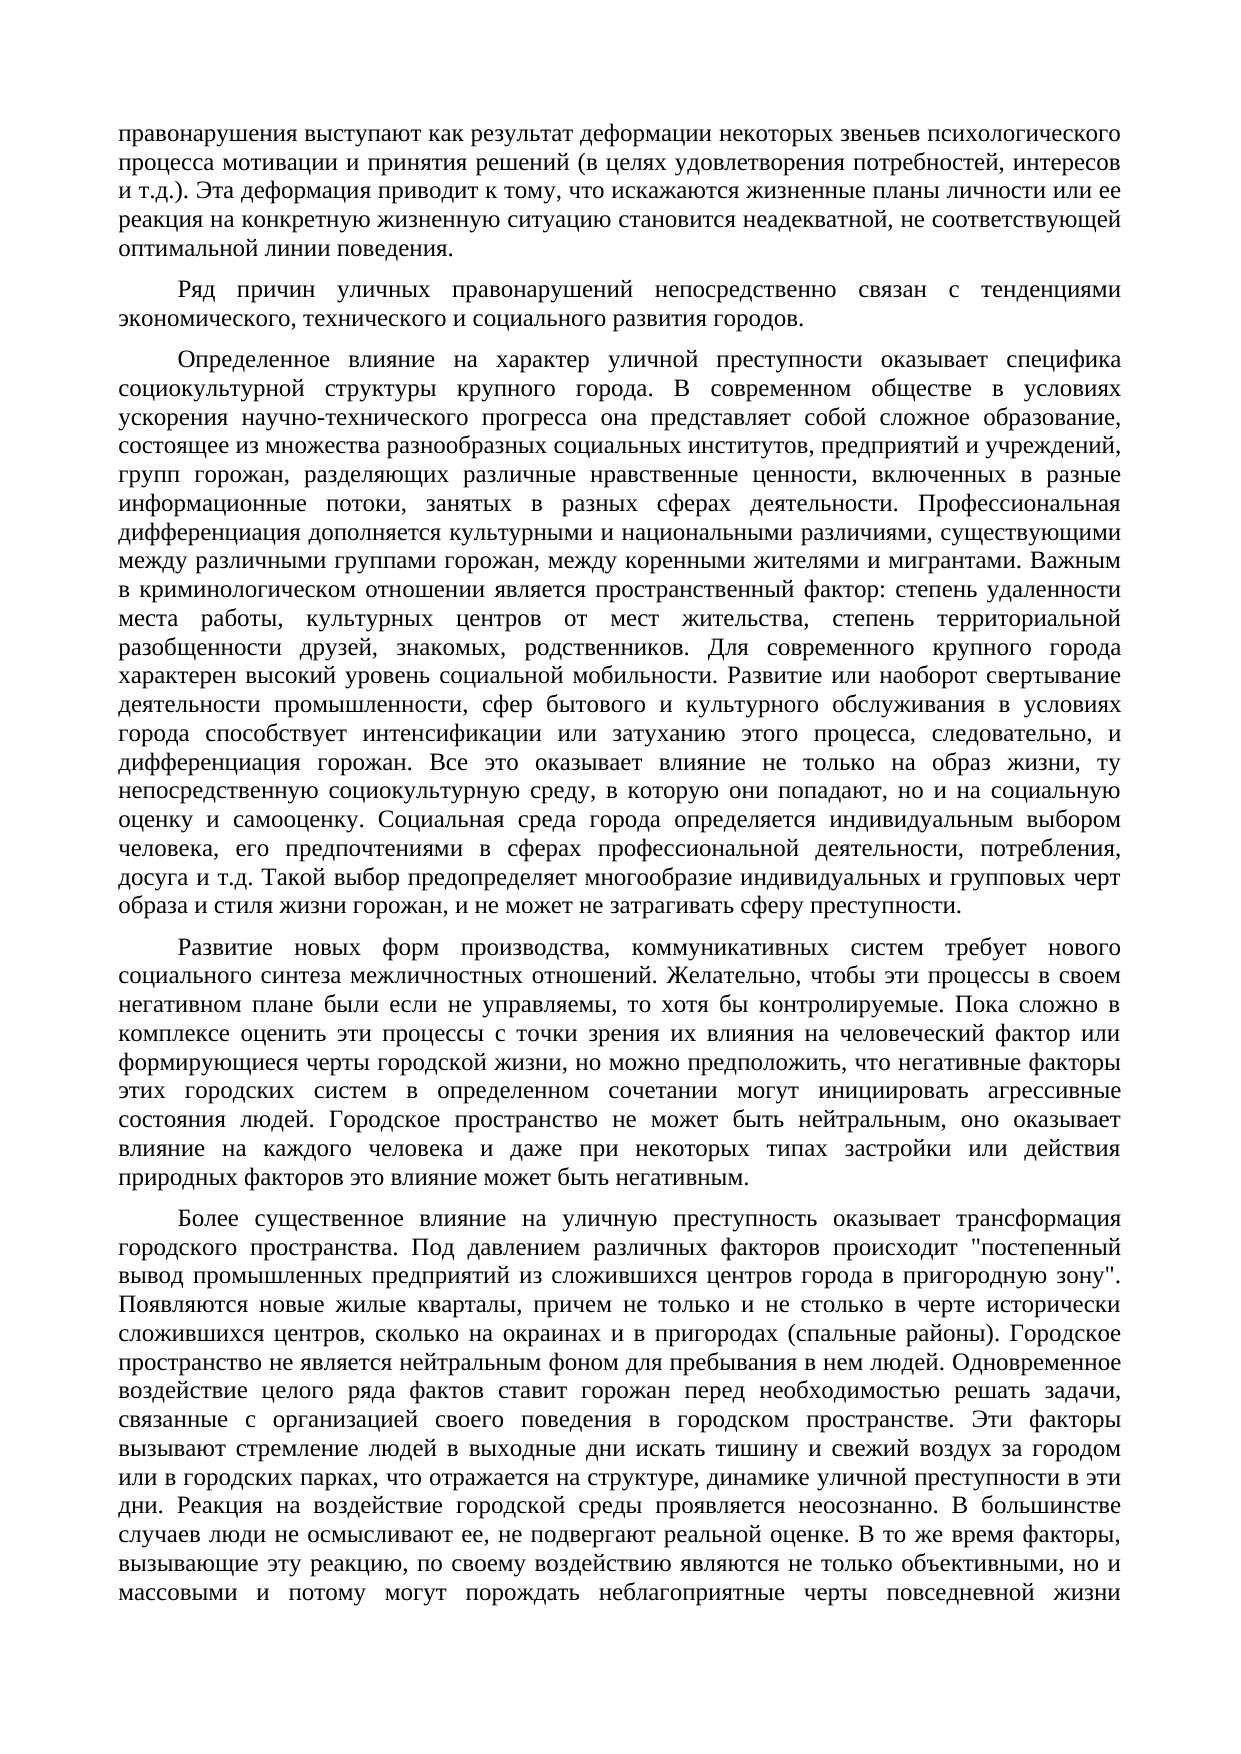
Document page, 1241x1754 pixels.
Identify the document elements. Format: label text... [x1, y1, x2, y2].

text Ряд причин уличных правонарушений непосредственно связан с тенденциями экономического, технического и социального развития городов. [118, 274, 1122, 332]
text Развитие новых форм производства, коммуникативных систем требует нового социального синтеза межличностных отношений. Желательно, чтобы эти процессы в своем негативном плане были если не управляемы, то хотя бы контролируемые. Пока сложно в комплексе оценить эти процессы с точки зрения их влияния на человеческий фактор или формирующиеся черты городской жизни, но можно предположить, что негативные факторы этих городских систем в определенном сочетании могут инициировать агрессивные состояния людей. Городское пространство не может быть нейтральным, оно оказывает влияние на каждого человека и даже при некоторых типах застройки или действия природных факторов это влияние может быть негативным. [118, 932, 1122, 1191]
text Определенное влияние на характер уличной преступности оказывает специфика социокультурной структуры крупного города. В современном обществе в условиях ускорения научно-технического прогресса она представляет собой сложное образование, состоящее из множества разнообразных социальных институтов, предприятий и учреждений, групп горожан, разделяющих различные нравственные ценности, включенных в разные информационные потоки, занятых в разных сферах деятельности. Профессиональная дифференциация дополняется культурными и национальными различиями, существующими между различными группами горожан, между коренными жителями и мигрантами. Важным в криминологическом отношении является пространственный фактор: степень удаленности места работы, культурных центров от мест жительства, степень территориальной разобщенности друзей, знакомых, родственников. Для современного крупного города характерен высокий уровень социальной мобильности. Развитие или наоборот свертывание деятельности промышленности, сфер бытового и культурного обслуживания в условиях города способствует интенсификации или затуханию этого процесса, следовательно, и дифференциация горожан. Все это оказывает влияние не только на образ жизни, ту непосредственную социокультурную среду, в которую они попадают, но и на социальную оценку и самооценку. Социальная среда города определяется индивидуальным выбором человека, его предпочтениями в сферах профессиональной деятельности, потребления, досуга и т.д. Такой выбор предопределяет многообразие индивидуальных и групповых черт образа и стиля жизни горожан, и не может не затрагивать сферу преступности. [118, 344, 1122, 919]
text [118, 1203, 1122, 1606]
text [118, 118, 1122, 262]
